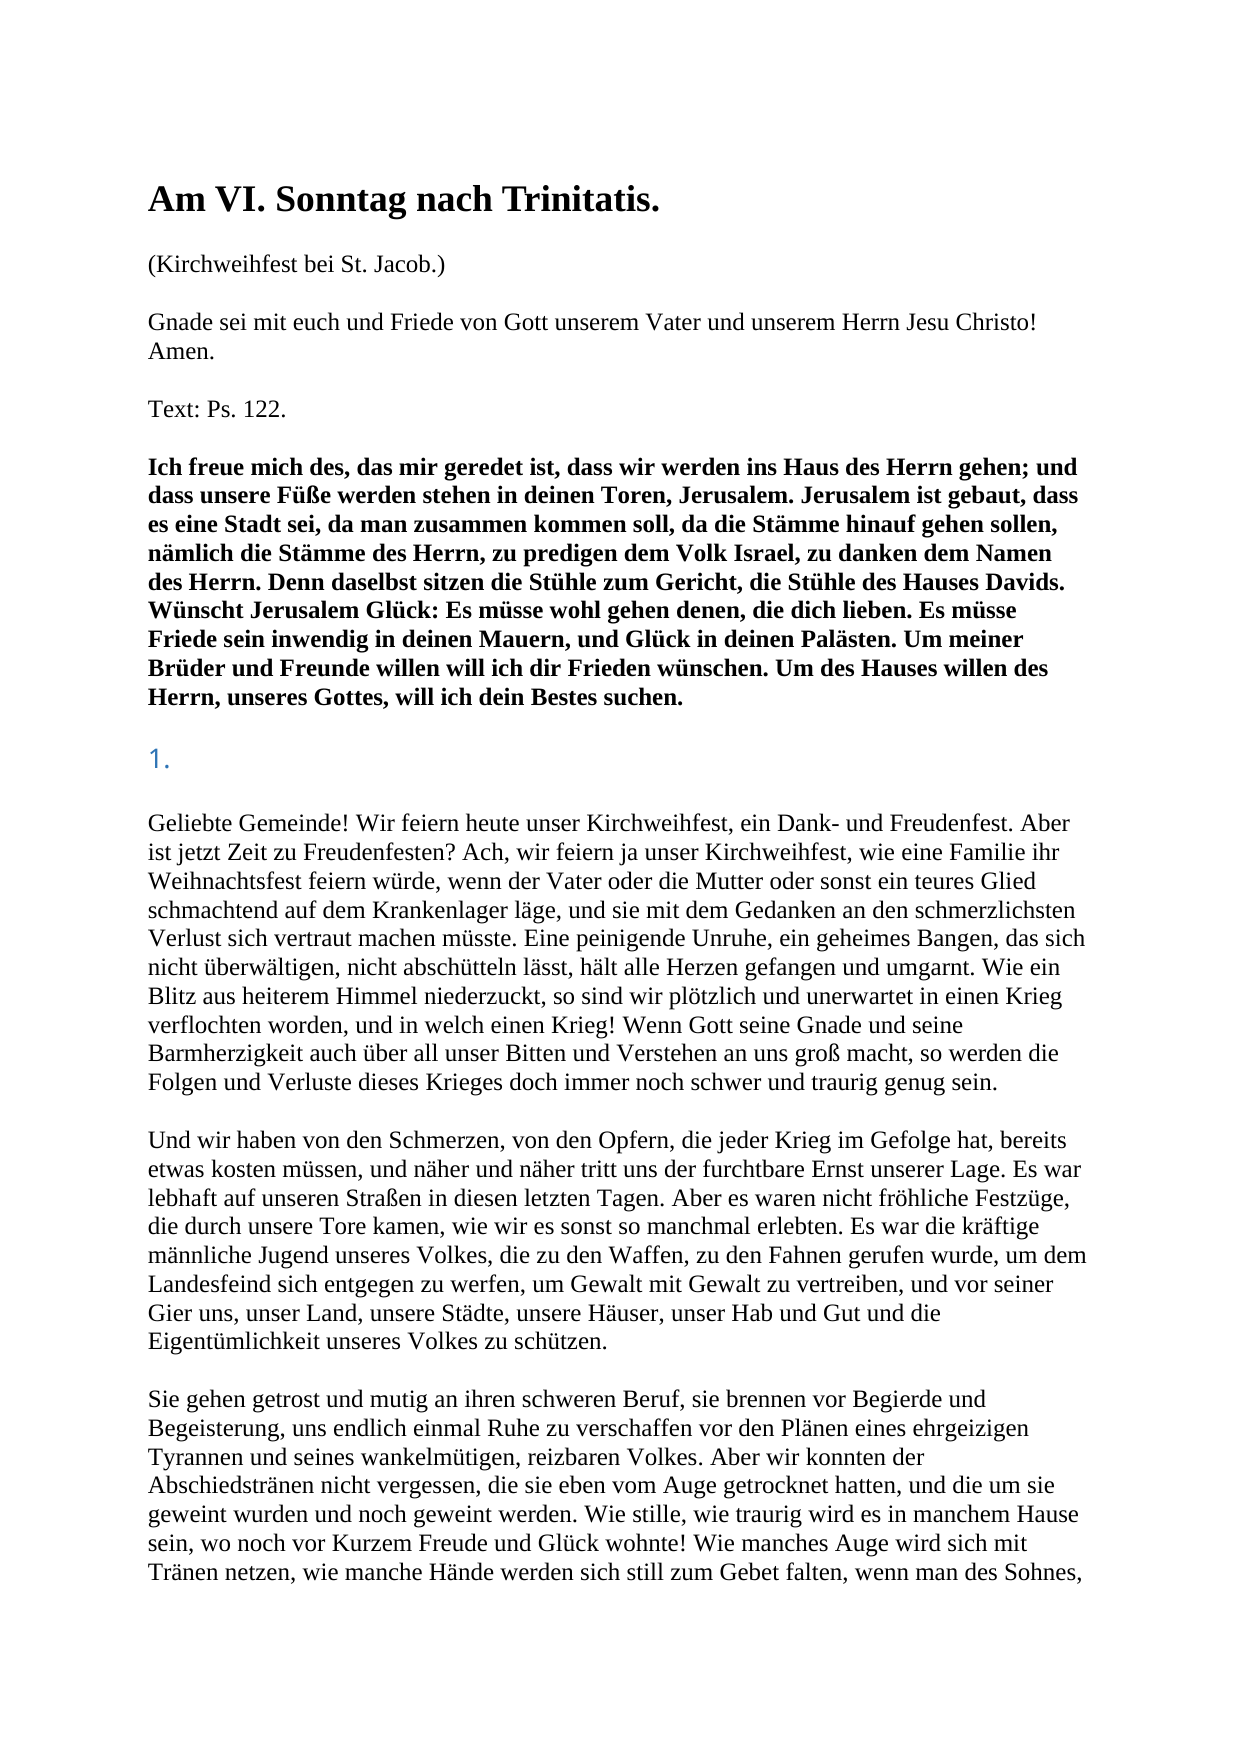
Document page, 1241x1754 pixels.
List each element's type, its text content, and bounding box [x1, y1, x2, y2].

text Gnade sei mit euch und Friede von Gott unserem Vater und unserem Herrn Jesu Christo! Amen. [148, 307, 1093, 364]
subtitle Am VI. Sonntag nach Trinitatis. [148, 177, 1093, 220]
subtitle 1. [148, 739, 1093, 776]
text Ich freue mich des, das mir geredet ist, dass wir werden ins Haus des Herrn gehen; und dass unsere Füße werden stehen in deinen Toren, Jerusalem. Jerusalem ist gebaut, dass es eine Stadt sei, da man zusammen kommen soll, da die Stämme hinauf gehen sollen, nämlich die Stämme des Herrn, zu predigen dem Volk Israel, zu danken dem Namen des Herrn. Denn daselbst sitzen die Stühle zum Gericht, die Stühle des Hauses Davids. Wünscht Jerusalem Glück: Es müsse wohl gehen denen, die dich lieben. Es müsse Friede sein inwendig in deinen Mauern, und Glück in deinen Palästen. Um meiner Brüder und Freunde willen will ich dir Frieden wünschen. Um des Hauses willen des Herrn, unseres Gottes, will ich dein Bestes suchen. [148, 452, 1093, 710]
text (Kirchweihfest bei St. Jacob.) [148, 249, 1093, 278]
text Geliebte Gemeinde! Wir feiern heute unser Kirchweihfest, ein Dank- und Freudenfest. Aber ist jetzt Zeit zu Freudenfesten? Ach, wir feiern ja unser Kirchweihfest, wie eine Familie ihr Weihnachtsfest feiern würde, wenn der Vater oder die Mutter oder sonst ein teures Glied schmachtend auf dem Krankenlager läge, und sie mit dem Gedanken an den schmerzlichsten Verlust sich vertraut machen müsste. Eine peinigende Unruhe, ein geheimes Bangen, das sich nicht überwältigen, nicht abschütteln lässt, hält alle Herzen gefangen und umgarnt. Wie ein Blitz aus heiterem Himmel niederzuckt, so sind wir plötzlich und unerwartet in einen Krieg verflochten worden, und in welch einen Krieg! Wenn Gott seine Gnade und seine Barmherzigkeit auch über all unser Bitten und Verstehen an uns groß macht, so werden die Folgen und Verluste dieses Krieges doch immer noch schwer und traurig genug sein. [148, 808, 1093, 1096]
text Und wir haben von den Schmerzen, von den Opfern, die jeder Krieg im Gefolge hat, bereits etwas kosten müssen, und näher und näher tritt uns der furchtbare Ernst unserer Lage. Es war lebhaft auf unseren Straßen in diesen letzten Tagen. Aber es waren nicht fröhliche Festzüge, die durch unsere Tore kamen, wie wir es sonst so manchmal erlebten. Es war die kräftige männliche Jugend unseres Volkes, die zu den Waffen, zu den Fahnen gerufen wurde, um dem Landesfeind sich entgegen zu werfen, um Gewalt mit Gewalt zu vertreiben, und vor seiner Gier uns, unser Land, unsere Städte, unsere Häuser, unser Hab und Gut und die Eigentümlichkeit unseres Volkes zu schützen. [148, 1125, 1093, 1355]
text Text: Ps. 122. [148, 394, 1093, 422]
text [148, 1384, 1093, 1586]
